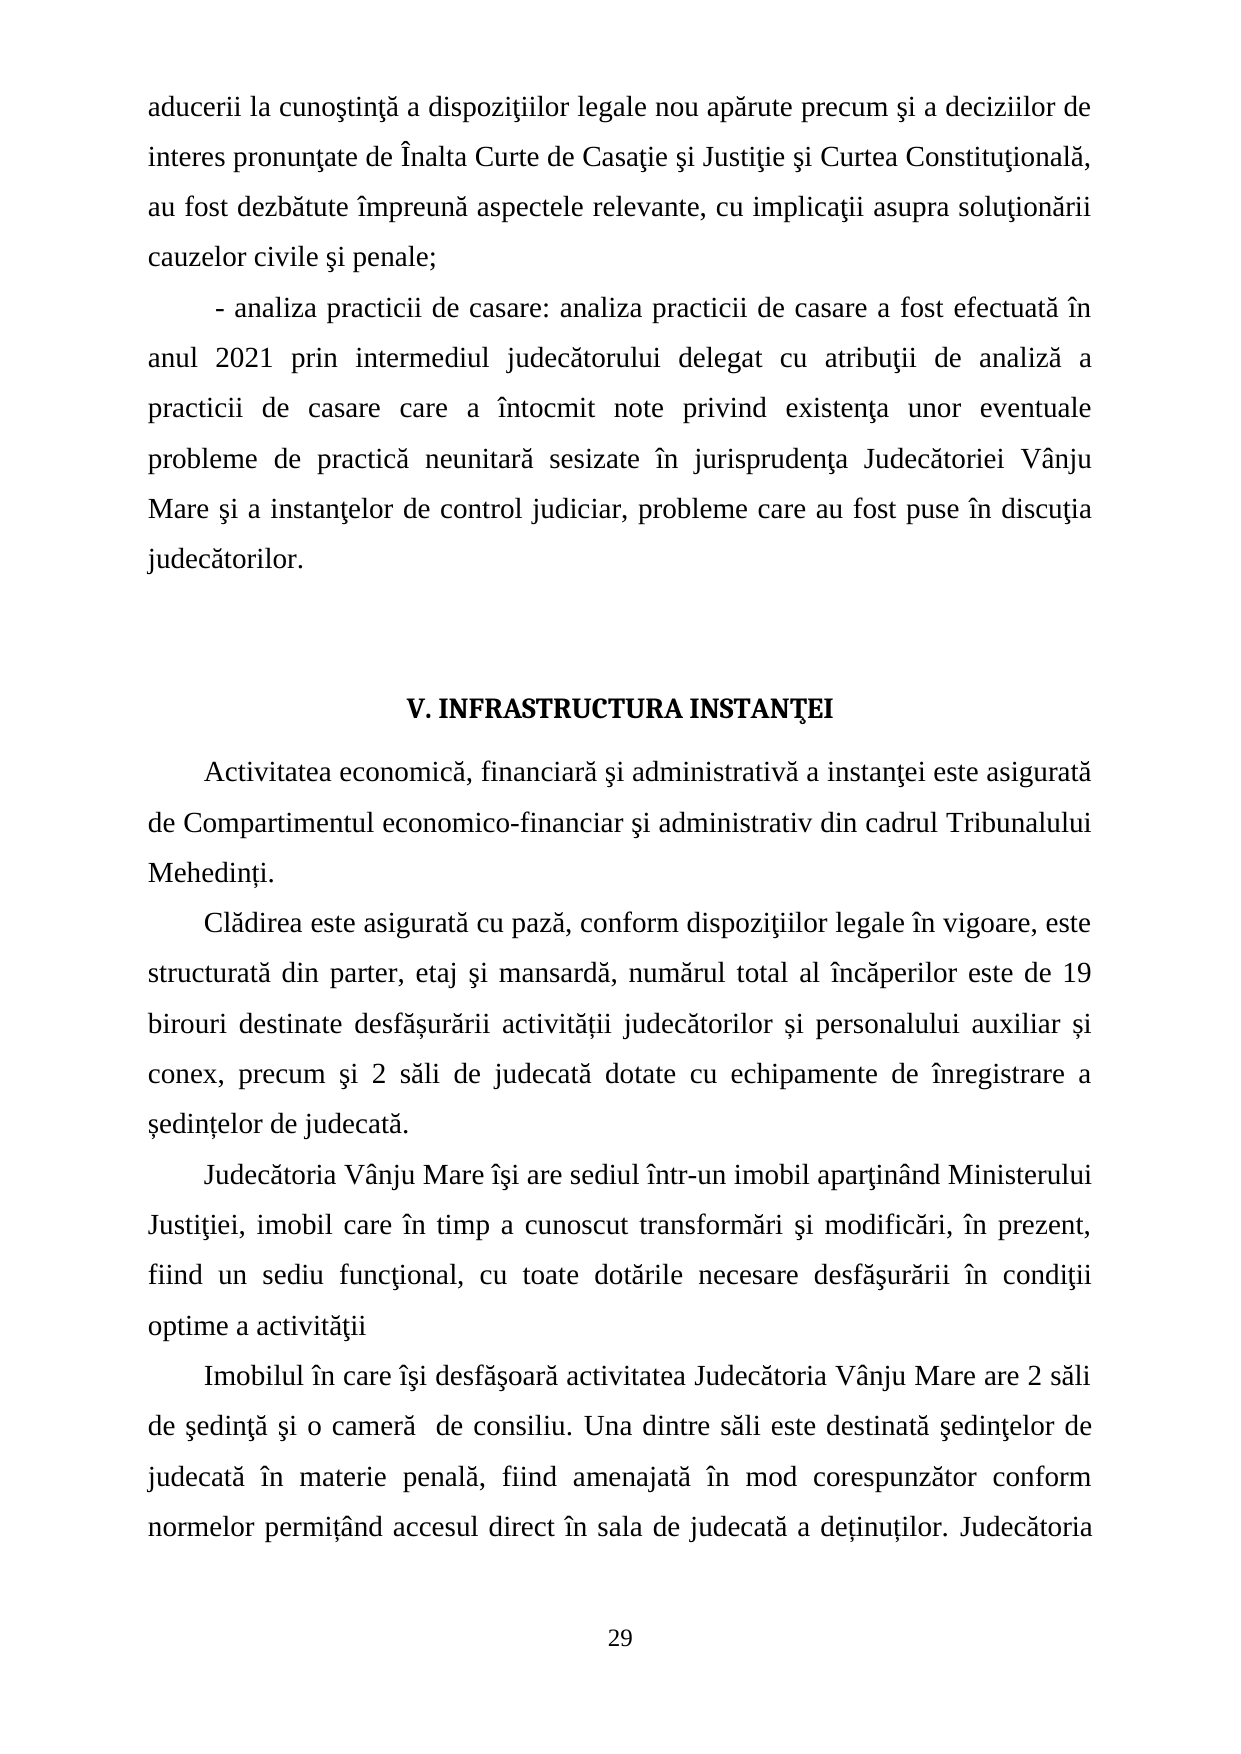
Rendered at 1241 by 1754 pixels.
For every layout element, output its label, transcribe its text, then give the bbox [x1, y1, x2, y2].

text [148, 1358, 1093, 1543]
subtitle V. INFRASTRUCTURA INSTANŢEI [148, 692, 1093, 726]
text Clădirea este asigurată cu pază, conform dispoziţiilor legale în vigoare, este structurată din parter, etaj şi mansardă, numărul total al încăperilor este de 19 birouri destinate desfășurării activității judecătorilor și personalului auxiliar și conex, precum şi 2 săli de judecată dotate cu echipamente de înregistrare a ședințelor de judecată. [148, 905, 1093, 1140]
text Activitatea economică, financiară şi administrativă a instanţei este asigurată de Compartimentul economico-financiar şi administrativ din cadrul Tribunalului Mehedinți. [148, 754, 1093, 888]
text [148, 89, 1093, 273]
text Judecătoria Vânju Mare îşi are sediul într-un imobil aparţinând Ministerului Justiţiei, imobil care în timp a cunoscut transformări şi modificări, în prezent, fiind un sediu funcţional, cu toate dotările necesare desfăşurării în condiţii optime a activităţii [148, 1157, 1093, 1341]
text - analiza practicii de casare: analiza practicii de casare a fost efectuată în anul 2021 prin intermediul judecătorului delegat cu atribuţii de analiză a practicii de casare care a întocmit note privind existenţa unor eventuale probleme de practică neunitară sesizate în jurisprudenţa Judecătoriei Vânju Mare şi a instanţelor de control judiciar, probleme care au fost puse în discuţia judecătorilor. [148, 290, 1093, 575]
